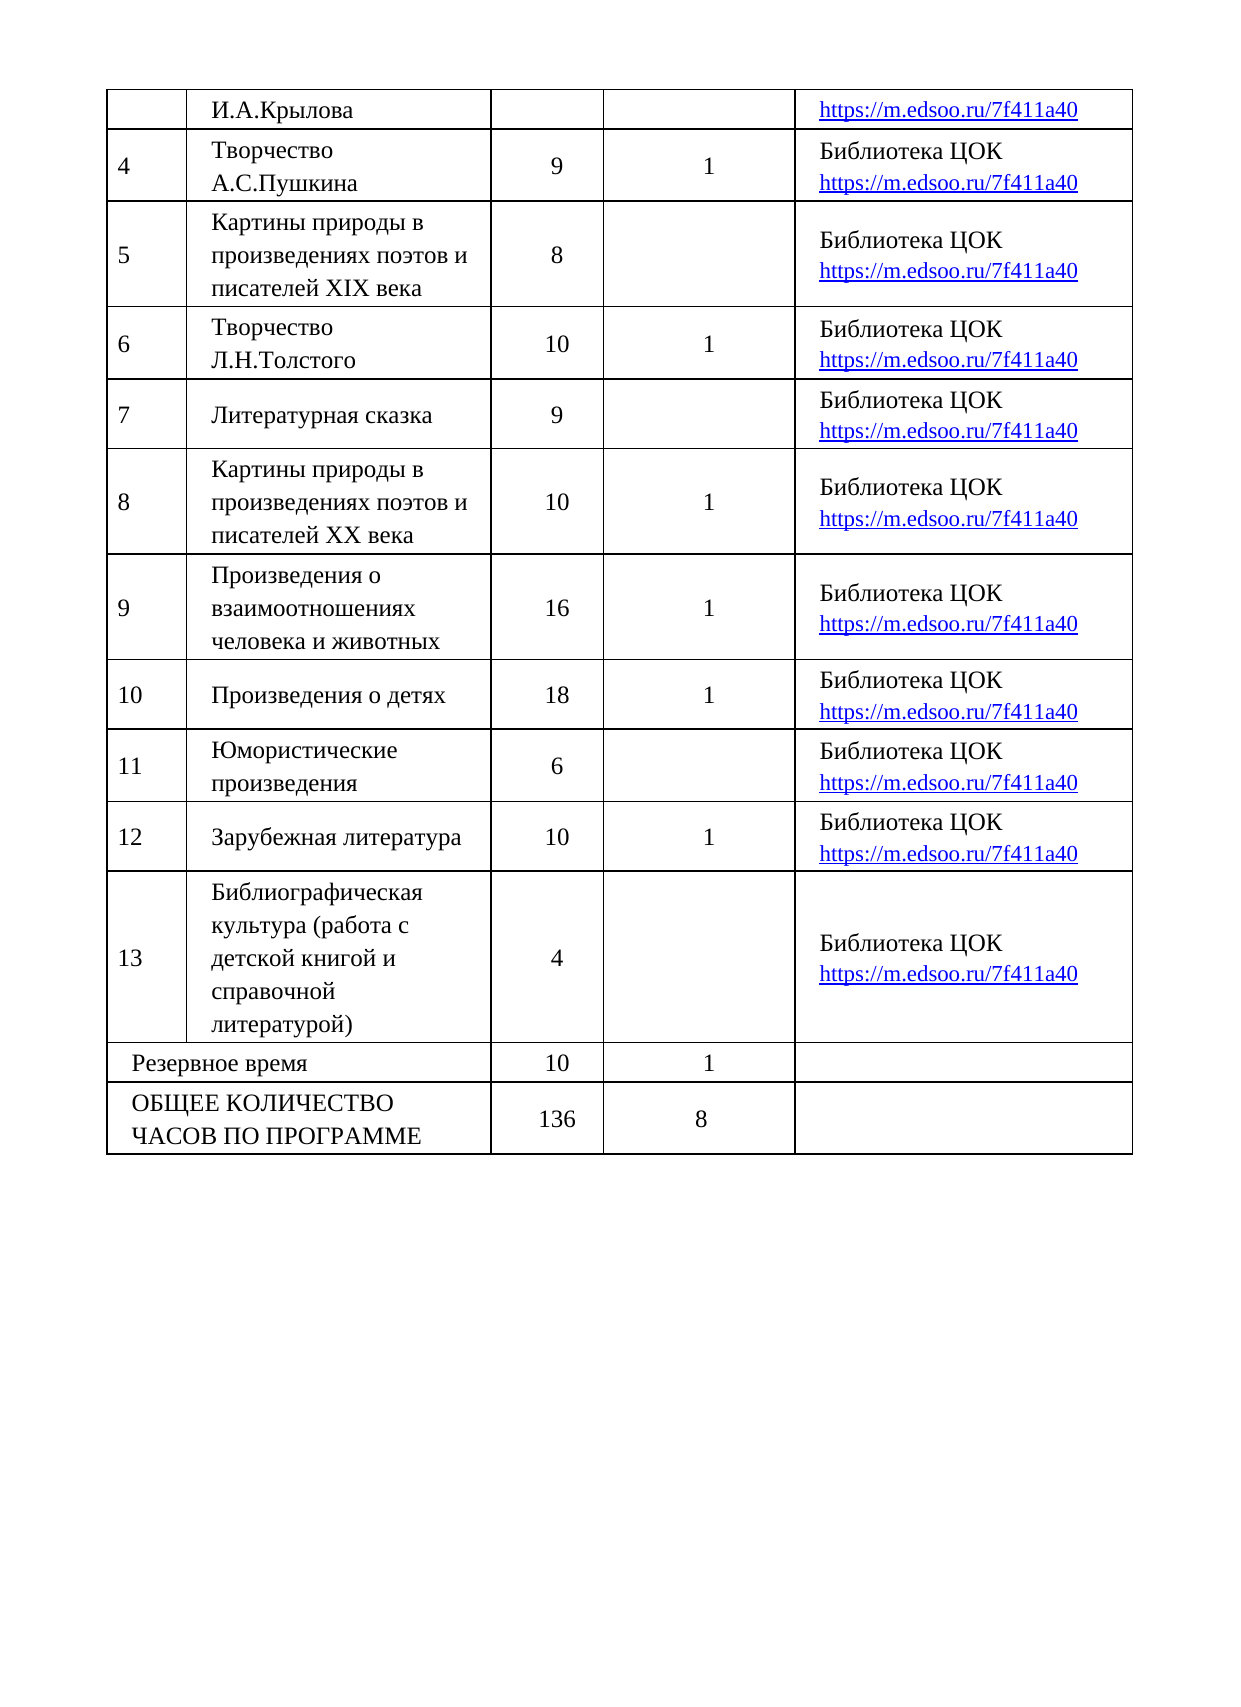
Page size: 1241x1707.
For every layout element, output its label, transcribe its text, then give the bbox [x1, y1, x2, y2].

table_cell Библиотека ЦОК https://m.edsoo.ru/7f411a40 [796, 555, 1132, 658]
table_cell 10 [492, 1043, 603, 1081]
table_cell 13 [108, 872, 186, 1042]
table_cell [604, 872, 794, 1042]
table_cell 10 [492, 802, 603, 870]
table_cell Картины природы в произведениях поэтов и писателей XX века [187, 449, 490, 553]
table_cell 8 [492, 202, 603, 306]
table_cell Юмористические произведения [187, 730, 490, 801]
table_cell 4 [492, 872, 603, 1042]
table_cell 9 [108, 555, 186, 658]
table_cell [604, 730, 794, 801]
table_cell Библиотека ЦОК https://m.edsoo.ru/7f411a40 [796, 307, 1132, 378]
table_cell 1 [604, 130, 794, 200]
table_cell 4 [108, 130, 186, 200]
table_cell 7 [108, 380, 186, 448]
table_cell 8 [604, 1083, 794, 1153]
table_cell Произведения о детях [187, 660, 490, 728]
table_cell Библиотека ЦОК https://m.edsoo.ru/7f411a40 [796, 660, 1132, 728]
table_cell 10 [492, 307, 603, 378]
table_cell 1 [604, 802, 794, 870]
table_cell 3 [108, 90, 186, 128]
table_cell [604, 202, 794, 306]
table_cell ОБЩЕЕ КОЛИЧЕСТВО ЧАСОВ ПО ПРОГРАММЕ [108, 1083, 490, 1153]
table_cell 9 [492, 130, 603, 200]
table_cell 5 [108, 202, 186, 306]
table_cell 1 [604, 1043, 794, 1081]
table_cell 1 [604, 555, 794, 658]
table_cell 16 [492, 555, 603, 658]
table_cell 8 [108, 449, 186, 553]
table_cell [796, 202, 1132, 306]
table_cell Произведения о взаимоотношениях человека и животных [187, 555, 490, 658]
table_cell 6 [108, 307, 186, 378]
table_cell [796, 130, 1132, 200]
table_cell 9 [492, 380, 603, 448]
table_cell [604, 380, 794, 448]
table_cell Библиотека ЦОК https://m.edsoo.ru/7f411a40 [796, 872, 1132, 1042]
table_cell [604, 90, 794, 128]
table_cell 1 [604, 449, 794, 553]
table_cell [796, 1043, 1132, 1081]
table_cell 1 [604, 307, 794, 378]
table_cell Резервное время [108, 1043, 490, 1081]
table_cell Библиотека ЦОК https://m.edsoo.ru/7f411a40 [796, 730, 1132, 801]
table_cell Зарубежная литература [187, 802, 490, 870]
table_cell Библиографическая культура (работа с детской книгой и справочной литературой) [187, 872, 490, 1042]
table_cell 6 [492, 730, 603, 801]
table_cell 4 [492, 90, 603, 128]
table_cell Картины природы в произведениях поэтов и писателей ХIХ века [187, 202, 490, 306]
table_cell Библиотека ЦОК https://m.edsoo.ru/7f411a40 [796, 380, 1132, 448]
table_cell 10 [492, 449, 603, 553]
table_cell Творчество А.С.Пушкина [187, 130, 490, 200]
table_cell 136 [492, 1083, 603, 1153]
table_cell Творчество Л.Н.Толстого [187, 307, 490, 378]
table_cell Библиотека ЦОК https://m.edsoo.ru/7f411a40 [796, 802, 1132, 870]
table_cell 10 [108, 660, 186, 728]
table_cell [796, 1083, 1132, 1153]
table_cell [796, 90, 1132, 128]
table_cell 11 [108, 730, 186, 801]
table_cell 1 [604, 660, 794, 728]
table_cell Литературная сказка [187, 380, 490, 448]
table_cell 18 [492, 660, 603, 728]
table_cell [187, 90, 490, 128]
table_cell 12 [108, 802, 186, 870]
table_cell Библиотека ЦОК https://m.edsoo.ru/7f411a40 [796, 449, 1132, 553]
